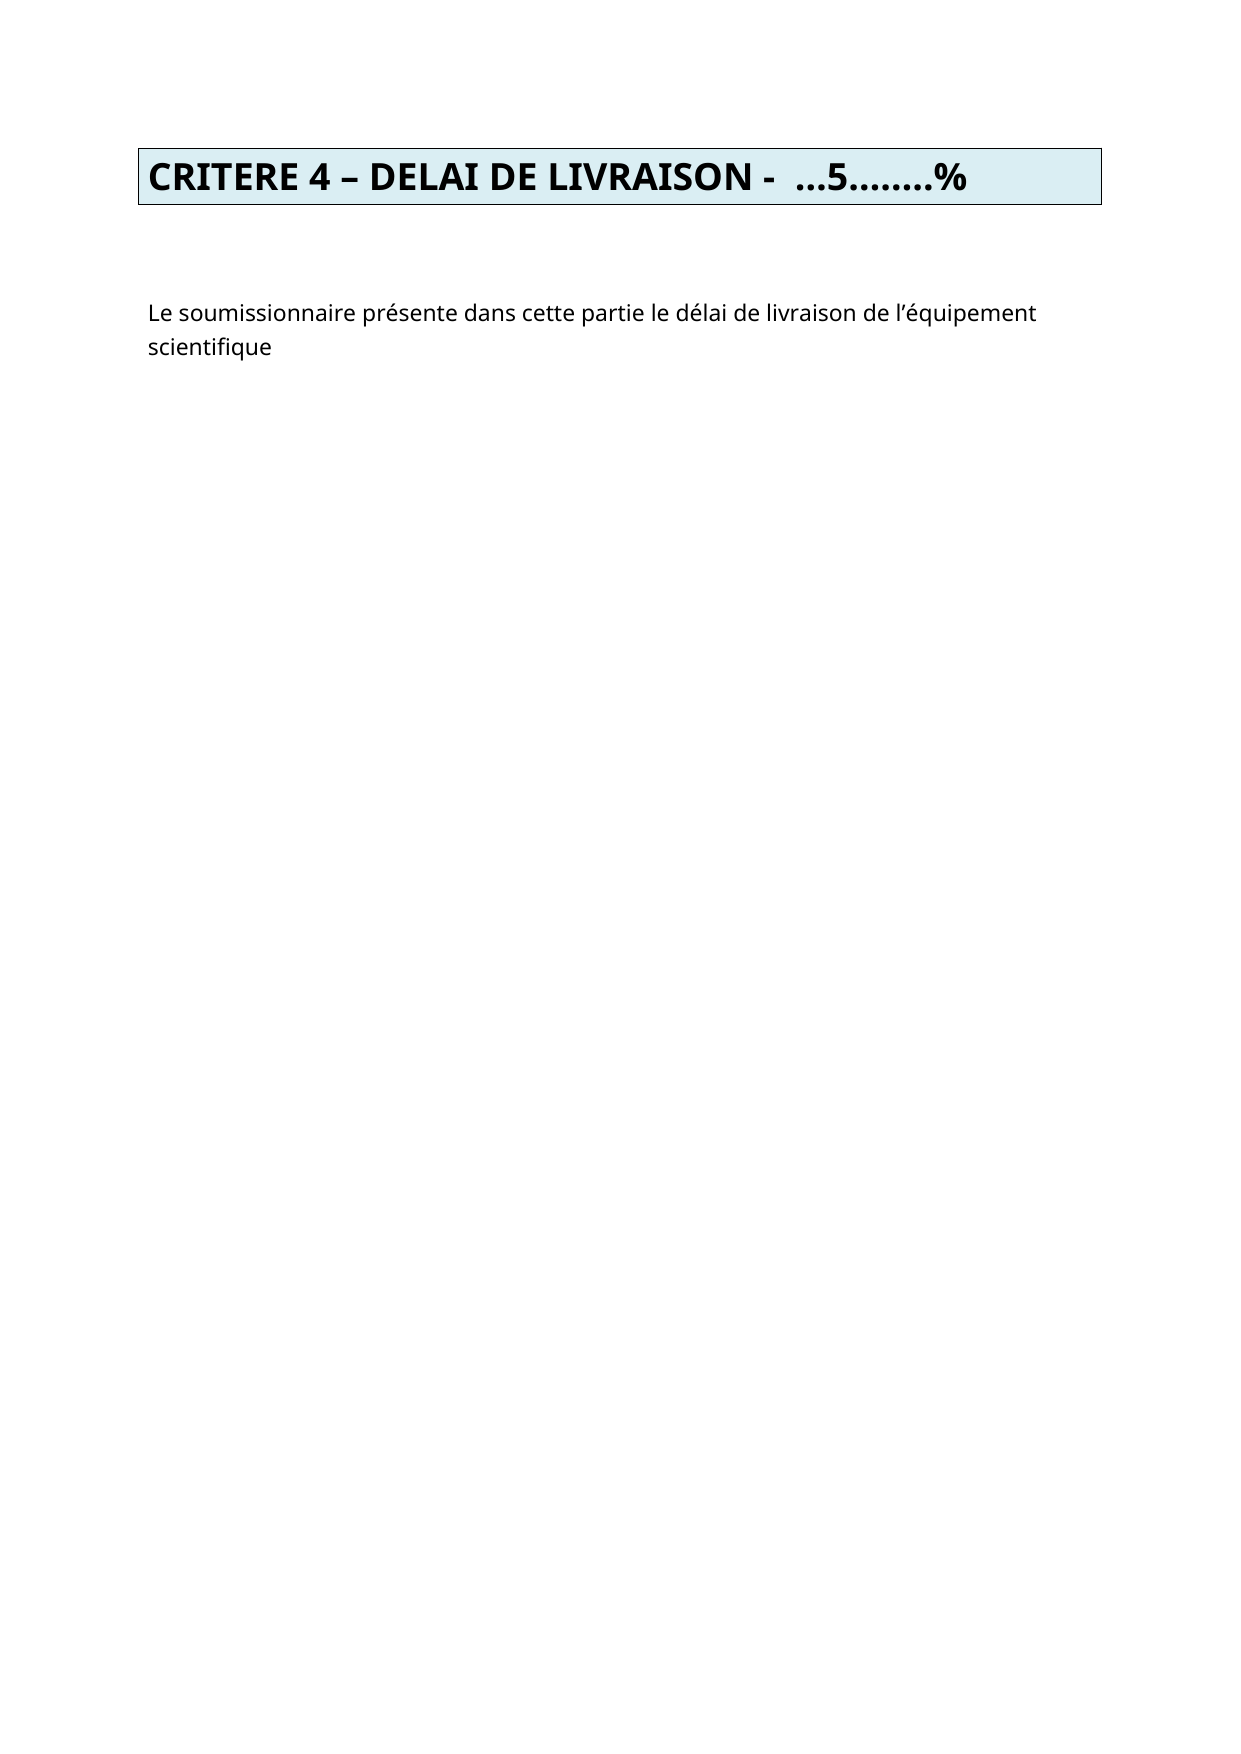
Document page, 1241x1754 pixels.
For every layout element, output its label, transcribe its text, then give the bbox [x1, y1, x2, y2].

text CRITERE 4 – DELAI DE LIVRAISON - …5……..% [139, 149, 1101, 204]
list Le soumissionnaire présente dans cette partie le délai de livraison de l’équipement scientifique [148, 297, 1093, 362]
